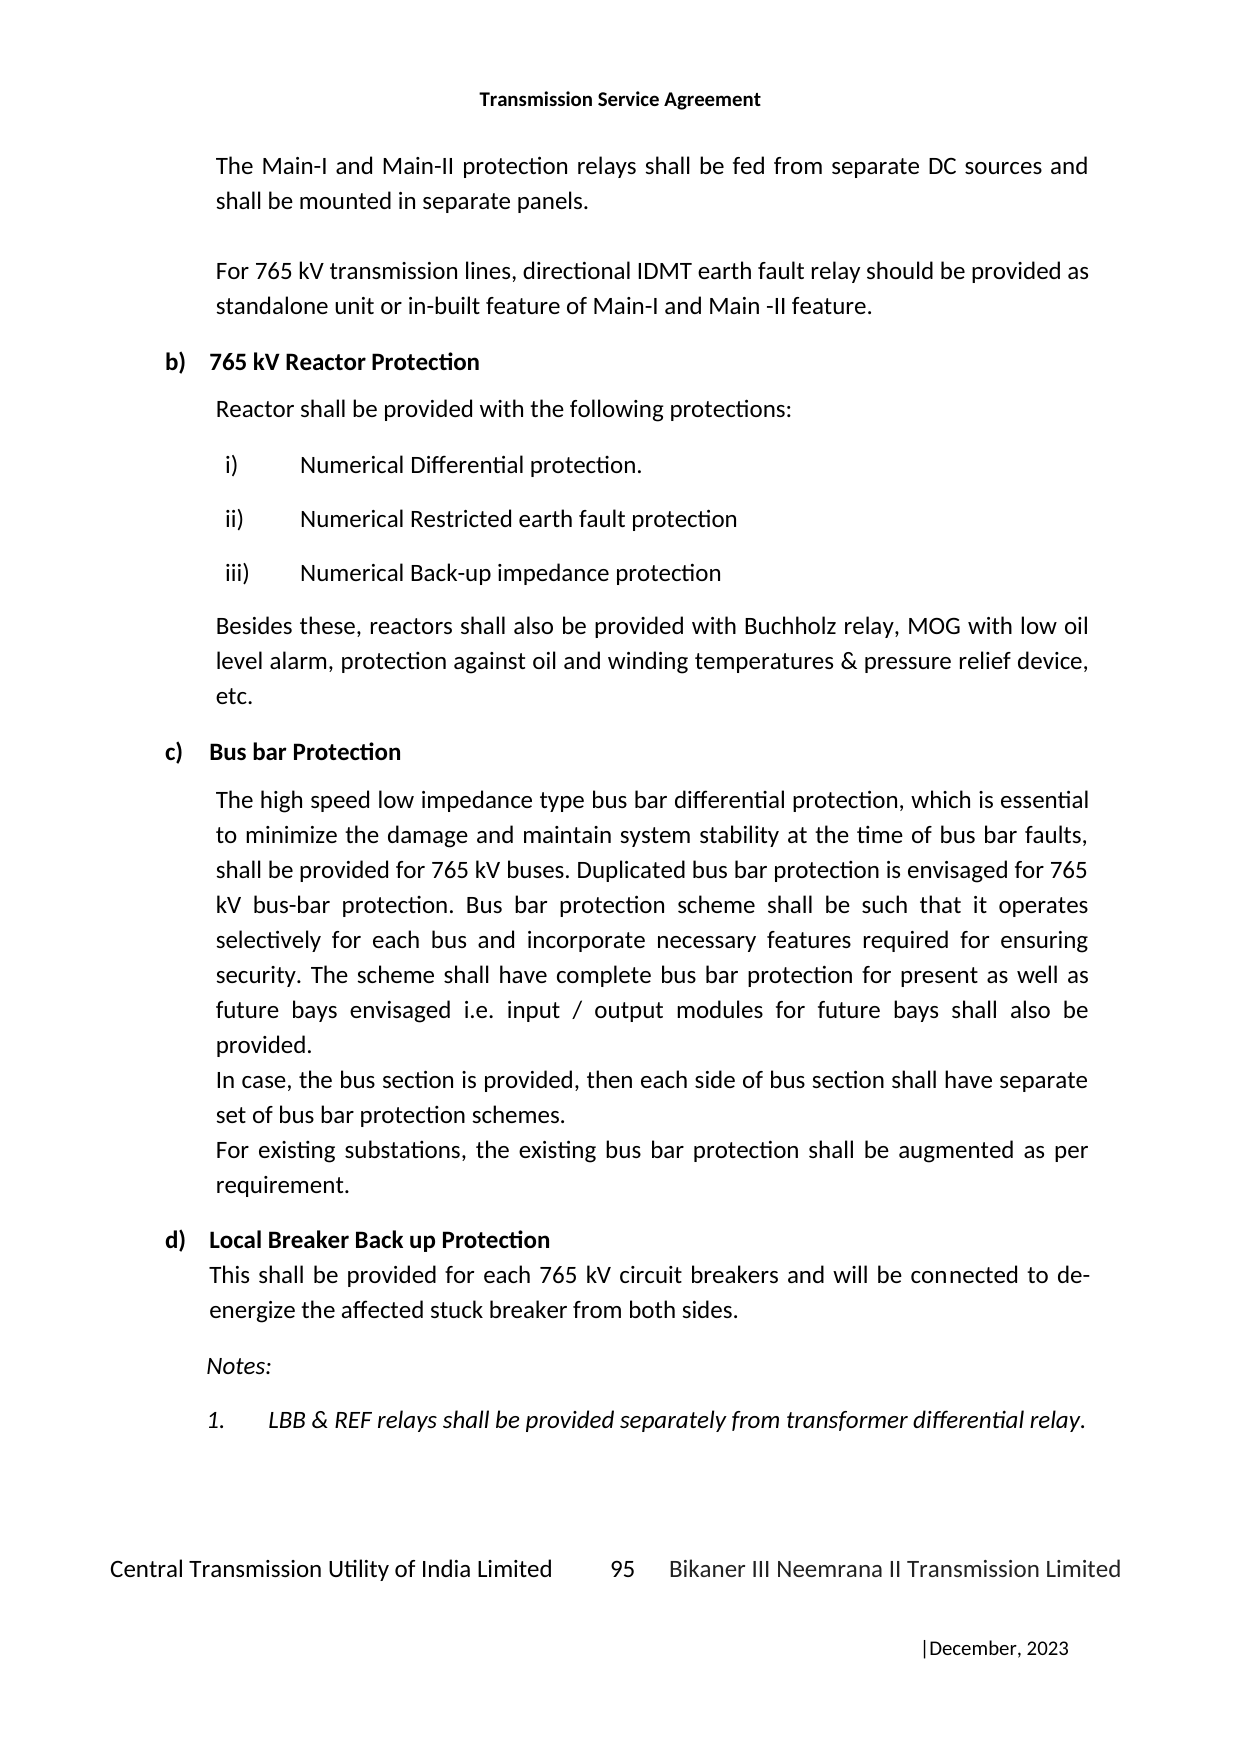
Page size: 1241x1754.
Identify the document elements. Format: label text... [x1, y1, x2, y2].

list Bus bar Protection [165, 736, 1090, 767]
list For 765 kV transmission lines, directional IDMT earth fault relay should be provided as standalone unit or in-built feature of Main-I and Main -II feature. [216, 255, 1090, 321]
text i) Numerical Differential protection. [225, 449, 1090, 480]
list LBB & REF relays shall be provided separately from transformer differential relay. [206, 1404, 1090, 1435]
list Reactor shall be provided with the following protections: [216, 393, 1090, 424]
text iii) Numerical Back-up impedance protection [225, 557, 1090, 587]
list For existing substations, the existing bus bar protection shall be augmented as per requirement. [216, 1134, 1090, 1199]
list 765 kV Reactor Protection [165, 346, 1090, 376]
list This shall be provided for each 765 kV circuit breakers and will be connected to de-energize the affected stuck breaker from both sides. [209, 1259, 1090, 1325]
text Notes: [150, 1350, 1090, 1381]
list Local Breaker Back up Protection [165, 1224, 1090, 1255]
list In case, the bus section is provided, then each side of bus section shall have separate set of bus bar protection schemes. [216, 1064, 1090, 1129]
list The Main-I and Main-II protection relays shall be fed from separate DC sources and shall be mounted in separate panels. [216, 150, 1090, 216]
list Besides these, reactors shall also be provided with Buchholz relay, MOG with low oil level alarm, protection against oil and winding temperatures & pressure relief device, etc. [216, 610, 1090, 711]
list The high speed low impedance type bus bar differential protection, which is essential to minimize the damage and maintain system stability at the time of bus bar faults, shall be provided for 765 kV buses. Duplicated bus bar protection is envisaged for 765 kV bus-bar protection. Bus bar protection scheme shall be such that it operates selectively for each bus and incorporate necessary features required for ensuring security. The scheme shall have complete bus bar protection for present as well as future bays envisaged i.e. input / output modules for future bays shall also be provided. [216, 784, 1090, 1059]
text ii) Numerical Restricted earth fault protection [225, 503, 1090, 533]
